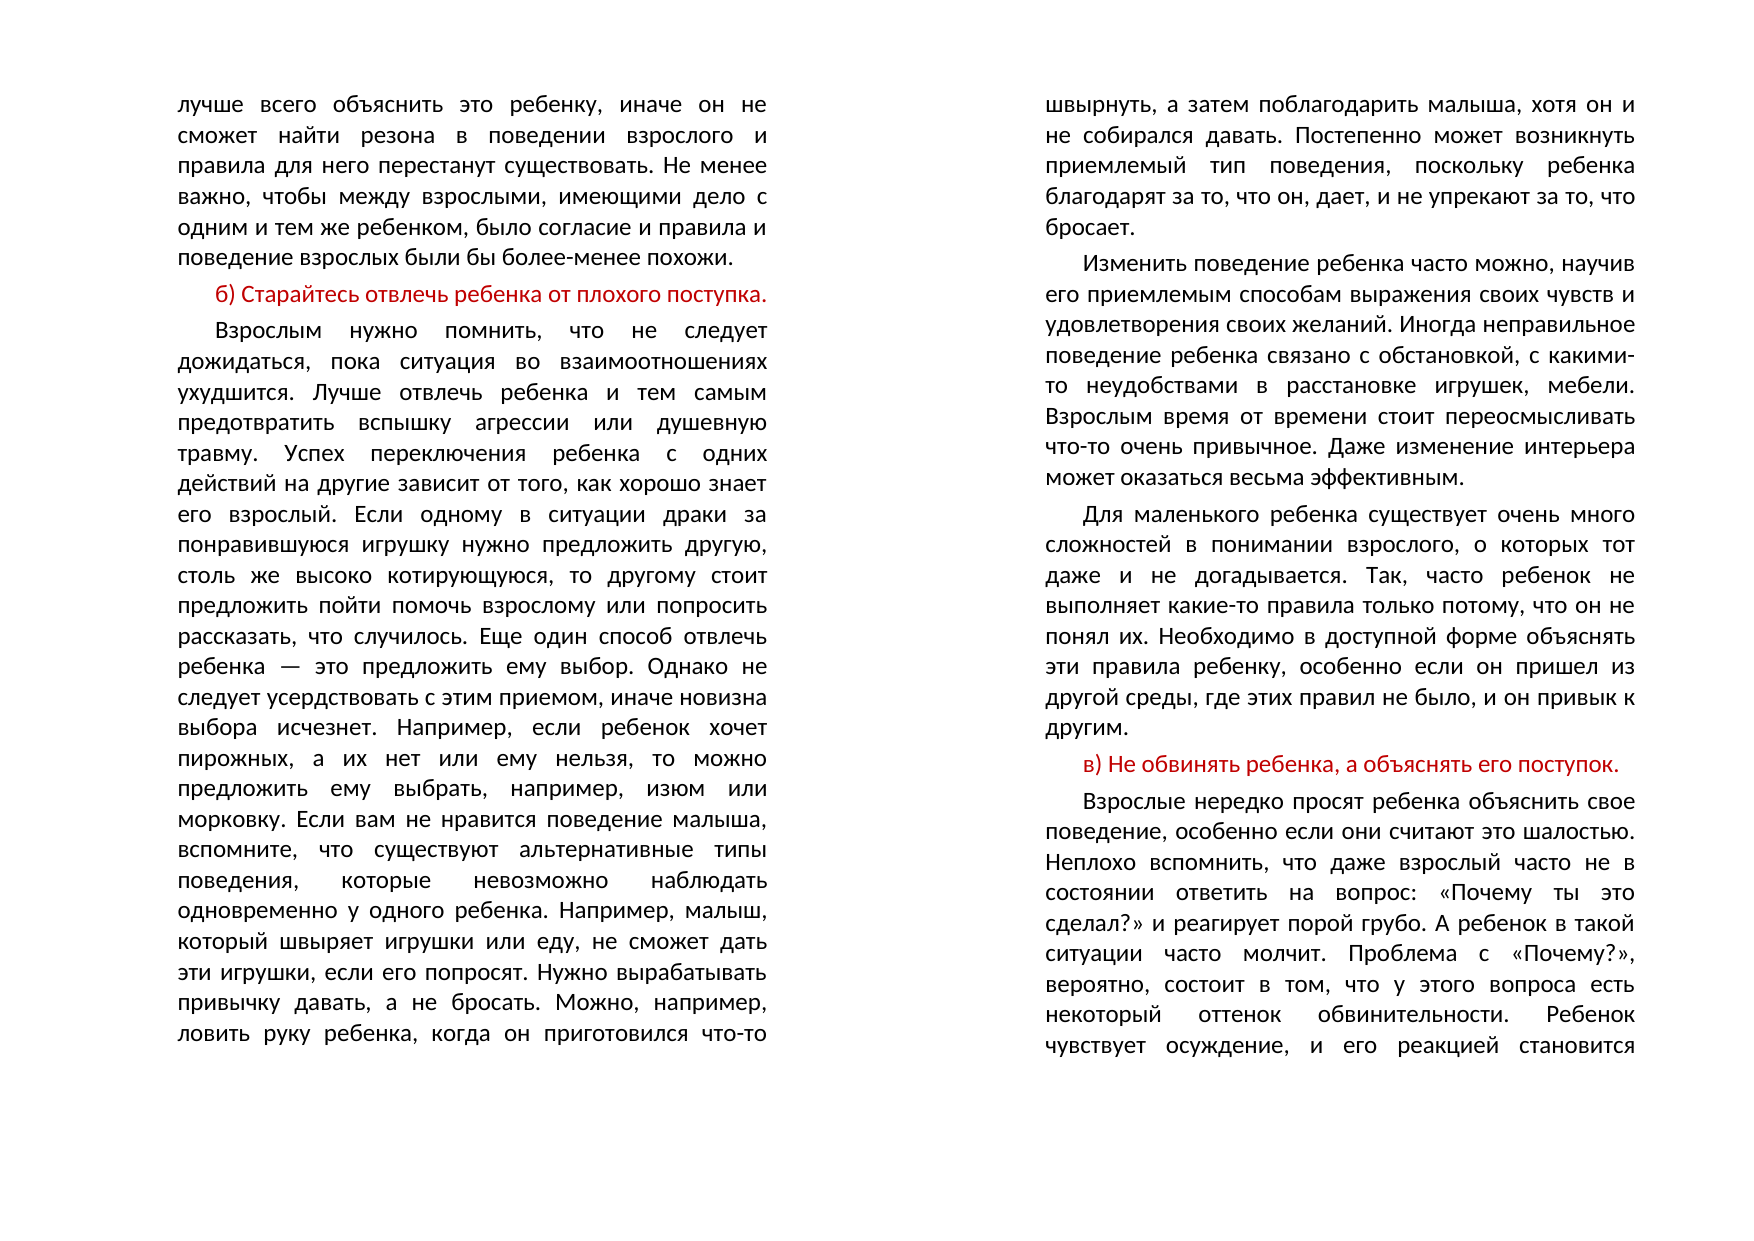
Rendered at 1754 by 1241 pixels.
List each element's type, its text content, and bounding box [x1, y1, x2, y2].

text в) Не обвинять ребенка, а объяснять его поступок. [1045, 748, 1636, 779]
text Взрослым нужно помнить, что не следует дожидаться, пока ситуация во взаимоотношениях ухудшится. Лучше отвлечь ребенка и тем самым предотвратить вспышку агрессии или душевную травму. Успех переключения ребенка с одних действий на другие зависит от того, как хорошо знает его взрослый. Если одному в ситуации драки за понравившуюся игрушку нужно предложить другую, столь же высоко котирующуюся, то другому стоит предложить пойти помочь взрослому или попросить рассказать, что случилось. Еще один способ отвлечь ребенка — это предложить ему выбор. Однако не следует усердствовать с этим приемом, иначе новизна выбора исчезнет. Например, если ребенок хочет пирожных, а их нет или ему нельзя, то можно предложить ему выбрать, например, изюм или морковку. Если вам не нравится поведение малыша, вспомните, что существуют альтернативные типы поведения, которые невозможно наблюдать одновременно у одного ребенка. Например, малыш, который швыряет игрушки или еду, не сможет дать эти игрушки, если его попросят. Нужно вырабатывать привычку давать, а не бросать. Можно, например, ловить руку ребенка, когда он приготовился что-то швырнуть, а затем поблагодарить малыша, хотя он и не собирался давать. Постепенно может возникнуть приемлемый тип поведения, поскольку ребенка благодарят за то, что он, дает, и не упрекают за то, что бросает. [1045, 88, 1636, 241]
text б) Старайтесь отвлечь ребенка от плохого поступка. [177, 278, 768, 308]
text Взрослым нужно помнить, что не следует дожидаться, пока ситуация во взаимоотношениях ухудшится. Лучше отвлечь ребенка и тем самым предотвратить вспышку агрессии или душевную травму. Успех переключения ребенка с одних действий на другие зависит от того, как хорошо знает его взрослый. Если одному в ситуации драки за понравившуюся игрушку нужно предложить другую, столь же высоко котирующуюся, то другому стоит предложить пойти помочь взрослому или попросить рассказать, что случилось. Еще один способ отвлечь ребенка — это предложить ему выбор. Однако не следует усердствовать с этим приемом, иначе новизна выбора исчезнет. Например, если ребенок хочет пирожных, а их нет или ему нельзя, то можно предложить ему выбрать, например, изюм или морковку. Если вам не нравится поведение малыша, вспомните, что существуют альтернативные типы поведения, которые невозможно наблюдать одновременно у одного ребенка. Например, малыш, который швыряет игрушки или еду, не сможет дать эти игрушки, если его попросят. Нужно вырабатывать привычку давать, а не бросать. Можно, например, ловить руку ребенка, когда он приготовился что-то швырнуть, а затем поблагодарить малыша, хотя он и не собирался давать. Постепенно может возникнуть приемлемый тип поведения, поскольку ребенка благодарят за то, что он, дает, и не упрекают за то, что бросает. [177, 315, 768, 1047]
text Для маленького ребенка существует очень много сложностей в понимании взрослого, о которых тот даже и не догадывается. Так, часто ребенок не выполняет какие-то правила только потому, что он не понял их. Необходимо в доступной форме объяснять эти правила ребенку, особенно если он пришел из другой среды, где этих правил не было, и он привык к другим. [1045, 498, 1636, 742]
text Изменить поведение ребенка часто можно, научив его приемлемым способам выражения своих чувств и удовлетворения своих желаний. Иногда неправильное поведение ребенка связано с обстановкой, с какими-то неудобствами в расстановке игрушек, мебели. Взрослым время от времени стоит переосмысливать что-то очень привычное. Даже изменение интерьера может оказаться весьма эффективным. [1045, 247, 1636, 492]
